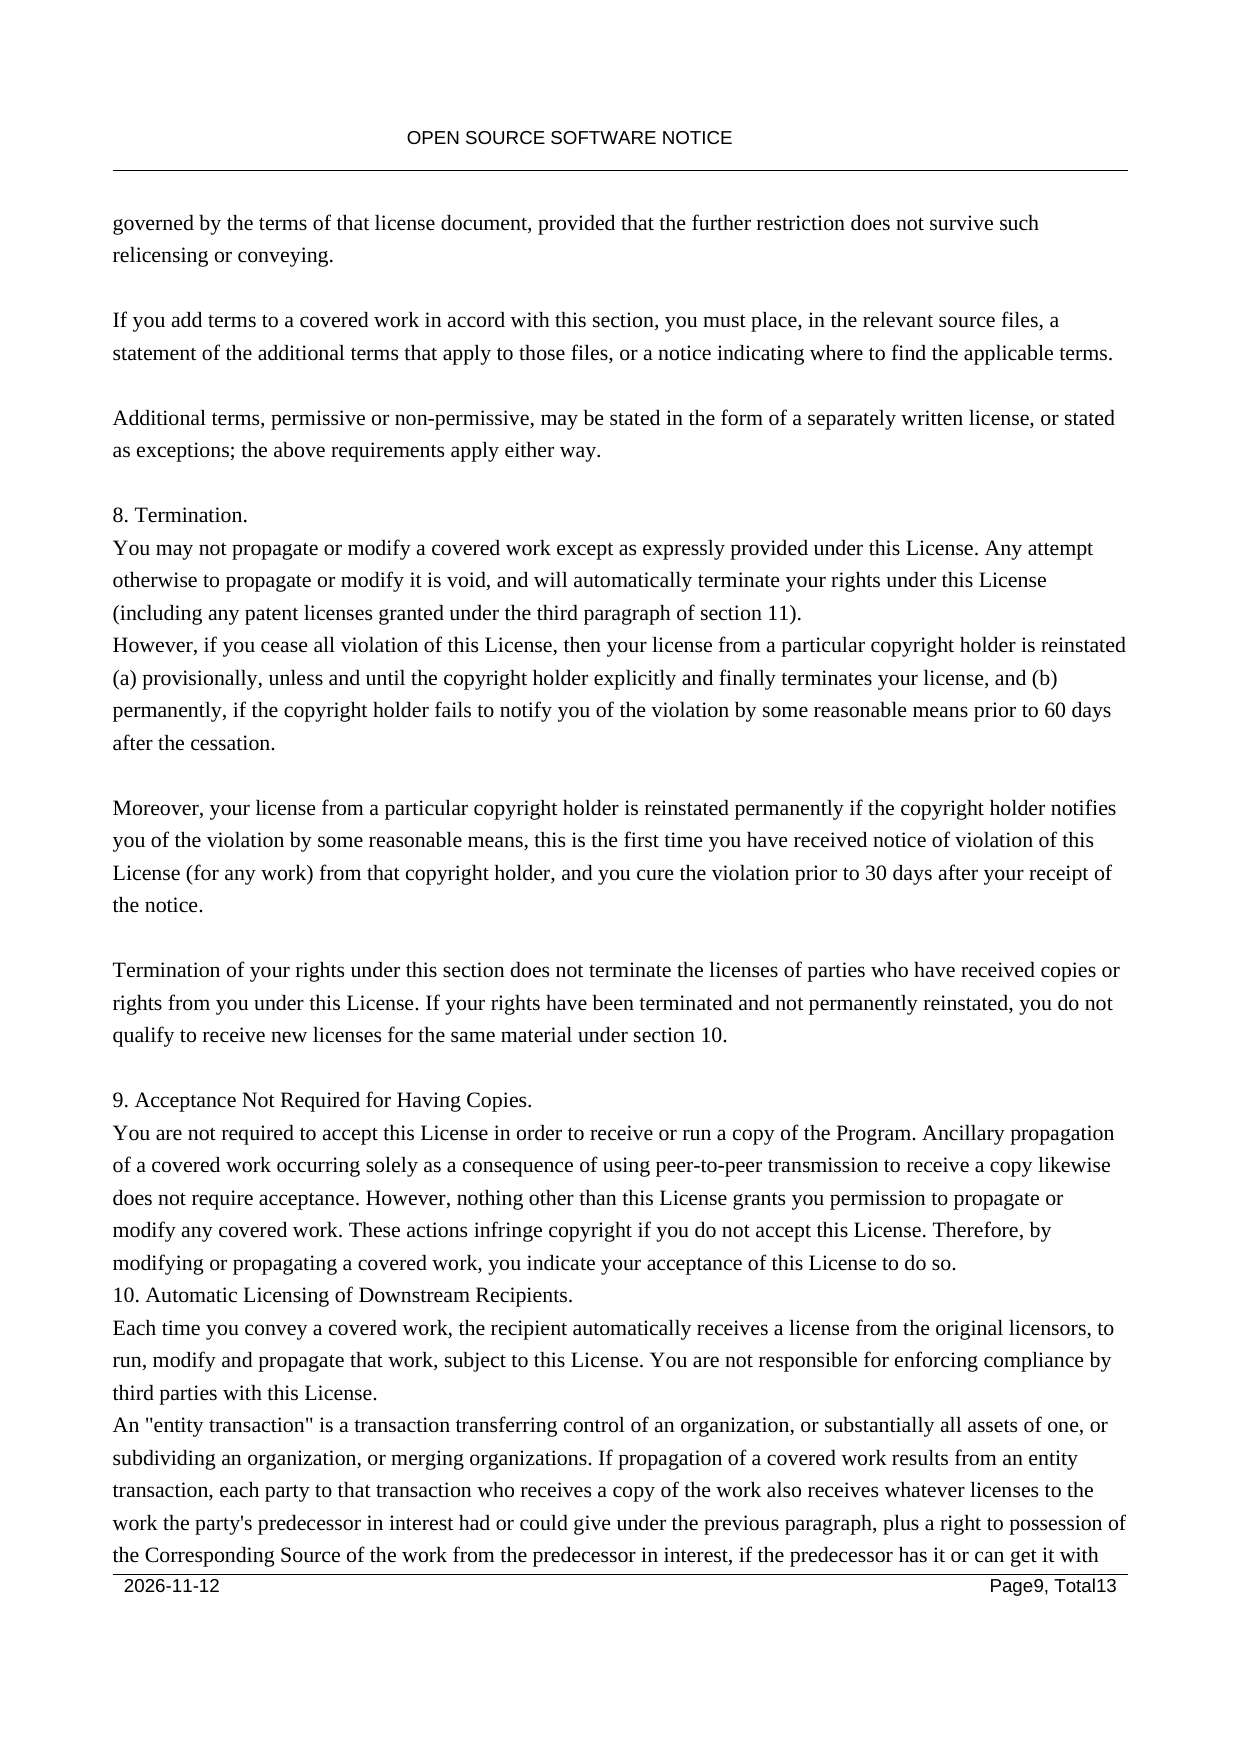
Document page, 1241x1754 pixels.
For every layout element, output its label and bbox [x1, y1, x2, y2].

text [112, 206, 1128, 1571]
